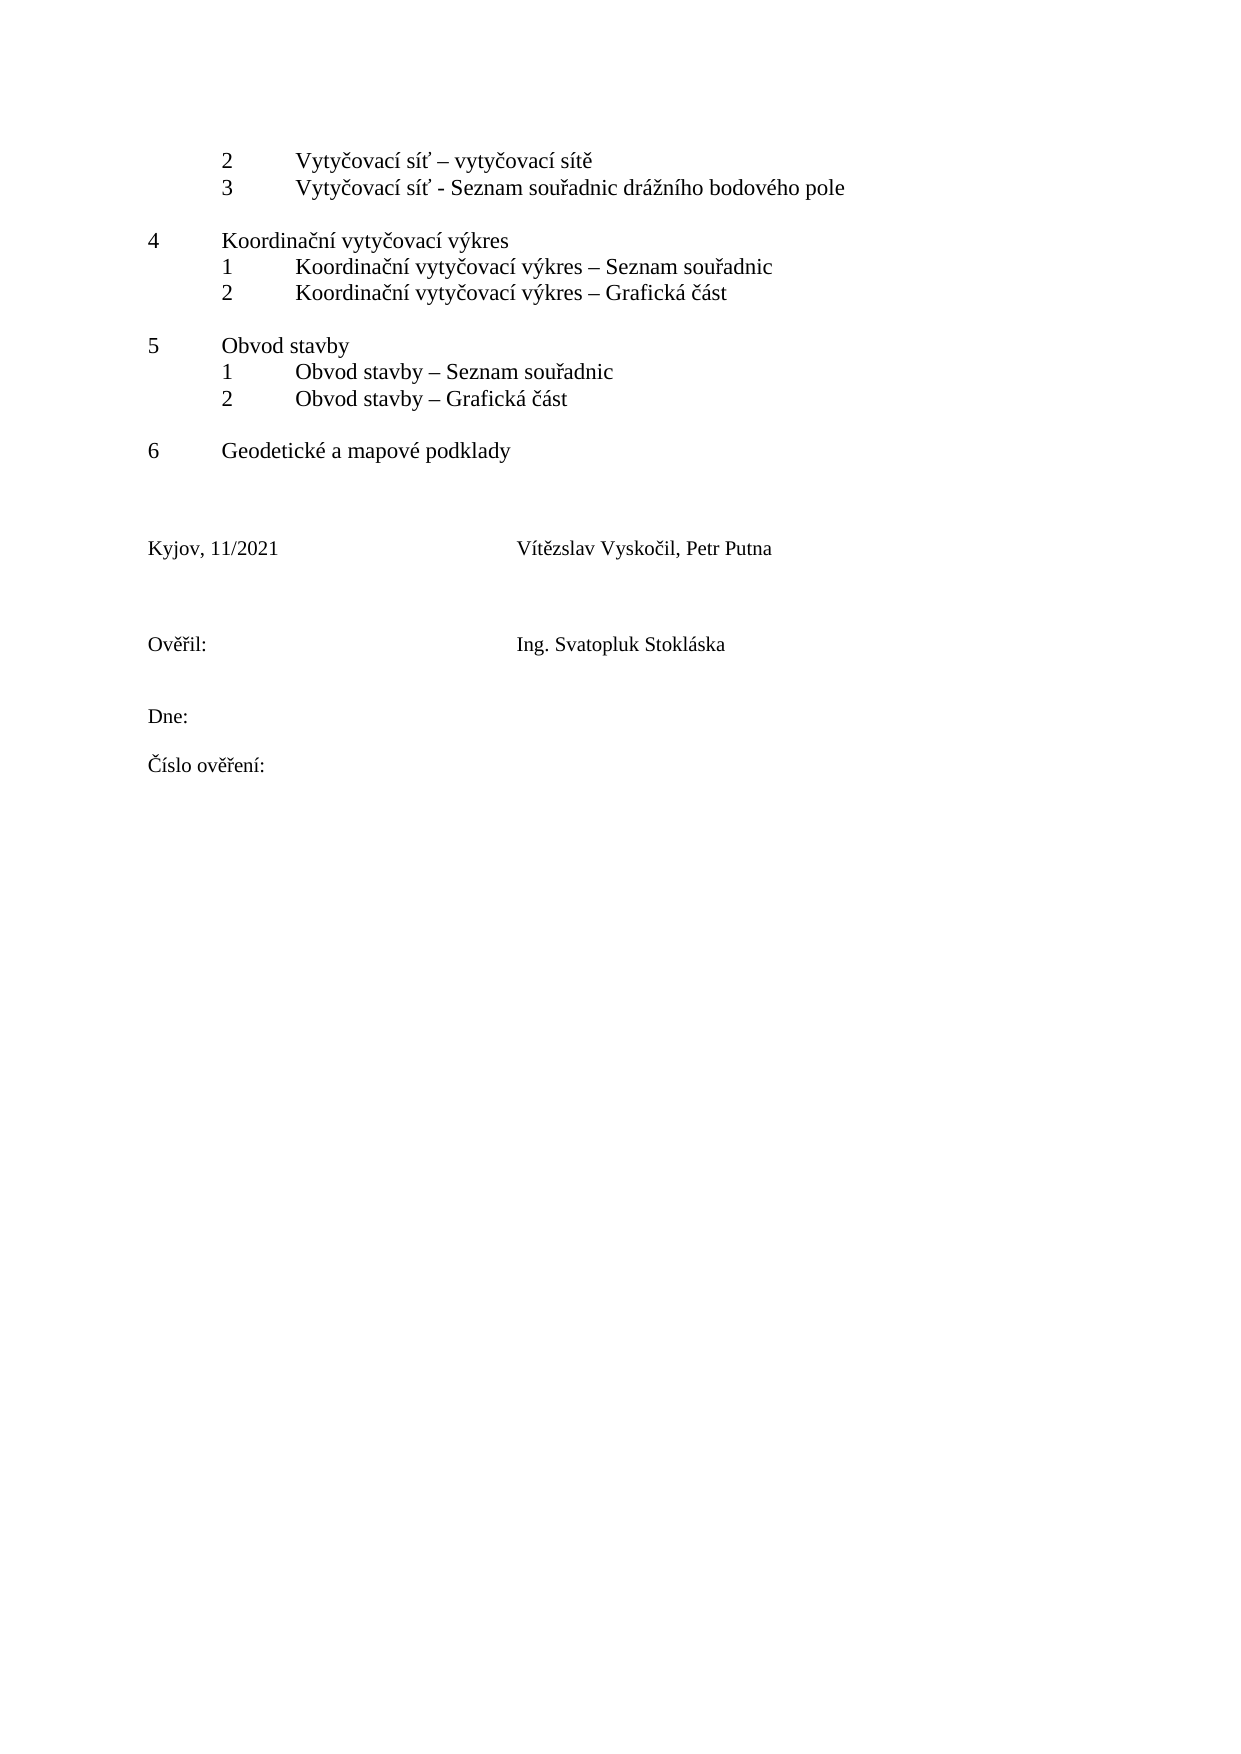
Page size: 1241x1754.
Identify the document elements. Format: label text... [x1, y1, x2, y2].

text 2 Obvod stavby – Grafická část [148, 385, 1122, 411]
text Číslo ověření: [148, 753, 1122, 777]
text Kyjov, 11/2021 Vítězslav Vyskočil, Petr Putna [148, 536, 1122, 560]
text 6 Geodetické a mapové podklady [148, 437, 1122, 464]
text 5 Obvod stavby [148, 332, 1122, 358]
text 4 Koordinační vytyčovací výkres [148, 227, 1122, 253]
text 2 Koordinační vytyčovací výkres – Grafická část [148, 279, 1122, 306]
text Dne: [148, 704, 1122, 728]
text 2 Vytyčovací síť – vytyčovací sítě [148, 148, 1122, 174]
text Ověřil: Ing. Svatopluk Stokláska [148, 632, 1122, 656]
text 1 Obvod stavby – Seznam souřadnic [148, 358, 1122, 385]
text 3 Vytyčovací síť - Seznam souřadnic drážního bodového pole [148, 174, 1122, 200]
text 1 Koordinační vytyčovací výkres – Seznam souřadnic [148, 253, 1122, 279]
